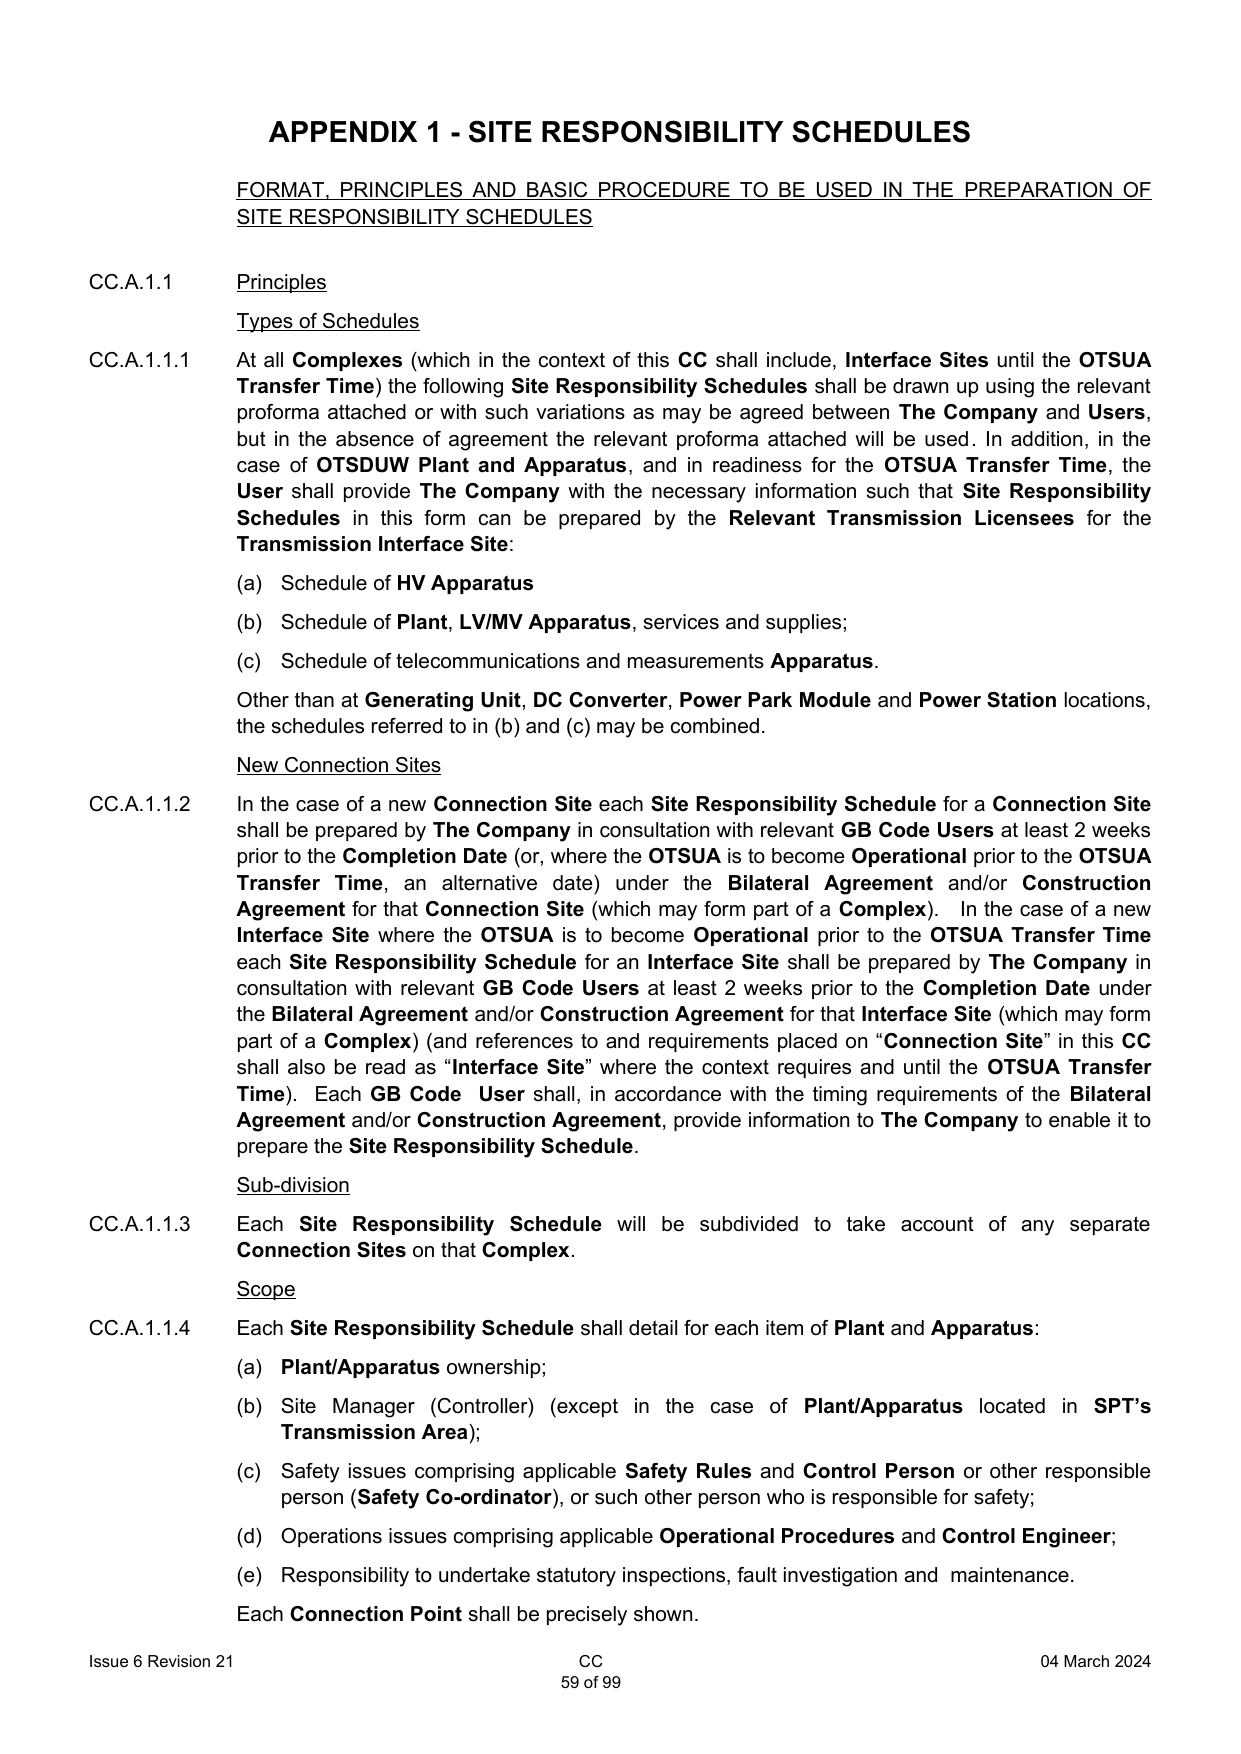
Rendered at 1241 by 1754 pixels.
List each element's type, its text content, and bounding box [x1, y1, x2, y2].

text (e) Responsibility to undertake statutory inspections, fault investigation and maintenance. [236, 1563, 1152, 1587]
text CC.A.1.1.4 Each Site Responsibility Schedule shall detail for each item of Plant and Apparatus: [89, 1316, 1152, 1340]
text (c) Schedule of telecommunications and measurements Apparatus. [236, 648, 1152, 672]
text Types of Schedules [89, 309, 1152, 333]
text Other than at Generating Unit, DC Converter, Power Park Module and Power Station locations, the schedules referred to in (b) and (c) may be combined. [89, 687, 1152, 738]
text Sub-division [89, 1173, 1152, 1197]
text FORMAT, PRINCIPLES AND BASIC PROCEDURE TO BE USED IN THE PREPARATION OF SITE RESPONSIBILITY SCHEDULES [89, 178, 1152, 228]
text New Connection Sites [89, 753, 1152, 777]
text (c) Safety issues comprising applicable Safety Rules and Control Person or other responsible person (Safety Co-ordinator), or such other person who is responsible for safety; [236, 1459, 1152, 1509]
text (a) Plant/Apparatus ownership; [236, 1355, 1152, 1379]
text (a) Schedule of HV Apparatus [236, 571, 1152, 595]
text CC.A.1.1 Principles [89, 270, 1152, 294]
text CC.A.1.1.3 Each Site Responsibility Schedule will be subdivided to take account of any separate Connection Sites on that Complex. [89, 1212, 1152, 1262]
text CC.A.1.1.2 In the case of a new Connection Site each Site Responsibility Schedule for a Connection Site shall be prepared by The Company in consultation with relevant GB Code Users at least 2 weeks prior to the Completion Date (or, where the OTSUA is to become Operational prior to the OTSUA Transfer Time, an alternative date) under the Bilateral Agreement and/or Construction Agreement for that Connection Site (which may form part of a Complex). In the case of a new Interface Site where the OTSUA is to become Operational prior to the OTSUA Transfer Time each Site Responsibility Schedule for an Interface Site shall be prepared by The Company in consultation with relevant GB Code Users at least 2 weeks prior to the Completion Date under the Bilateral Agreement and/or Construction Agreement for that Interface Site (which may form part of a Complex) (and references to and requirements placed on “Connection Site” in this CC shall also be read as “Interface Site” where the context requires and until the OTSUA Transfer Time). Each GB Code User shall, in accordance with the timing requirements of the Bilateral Agreement and/or Construction Agreement, provide information to The Company to enable it to prepare the Site Responsibility Schedule. [89, 791, 1152, 1158]
text Scope [89, 1277, 1152, 1301]
text Each Connection Point shall be precisely shown. [89, 1602, 1152, 1626]
text (d) Operations issues comprising applicable Operational Procedures and Control Engineer; [236, 1524, 1152, 1548]
text APPENDIX 1 - SITE RESPONSIBILITY SCHEDULES [89, 115, 1152, 148]
text (b) Site Manager (Controller) (except in the case of Plant/Apparatus located in SPT’s Transmission Area); [236, 1393, 1152, 1444]
text (b) Schedule of Plant, LV/MV Apparatus, services and supplies; [236, 610, 1152, 634]
text CC.A.1.1.1 At all Complexes (which in the context of this CC shall include, Interface Sites until the OTSUA Transfer Time) the following Site Responsibility Schedules shall be drawn up using the relevant proforma attached or with such variations as may be agreed between The Company and Users, but in the absence of agreement the relevant proforma attached will be used. In addition, in the case of OTSDUW Plant and Apparatus, and in readiness for the OTSUA Transfer Time, the User shall provide The Company with the necessary information such that Site Responsibility Schedules in this form can be prepared by the Relevant Transmission Licensees for the Transmission Interface Site: [89, 347, 1152, 556]
